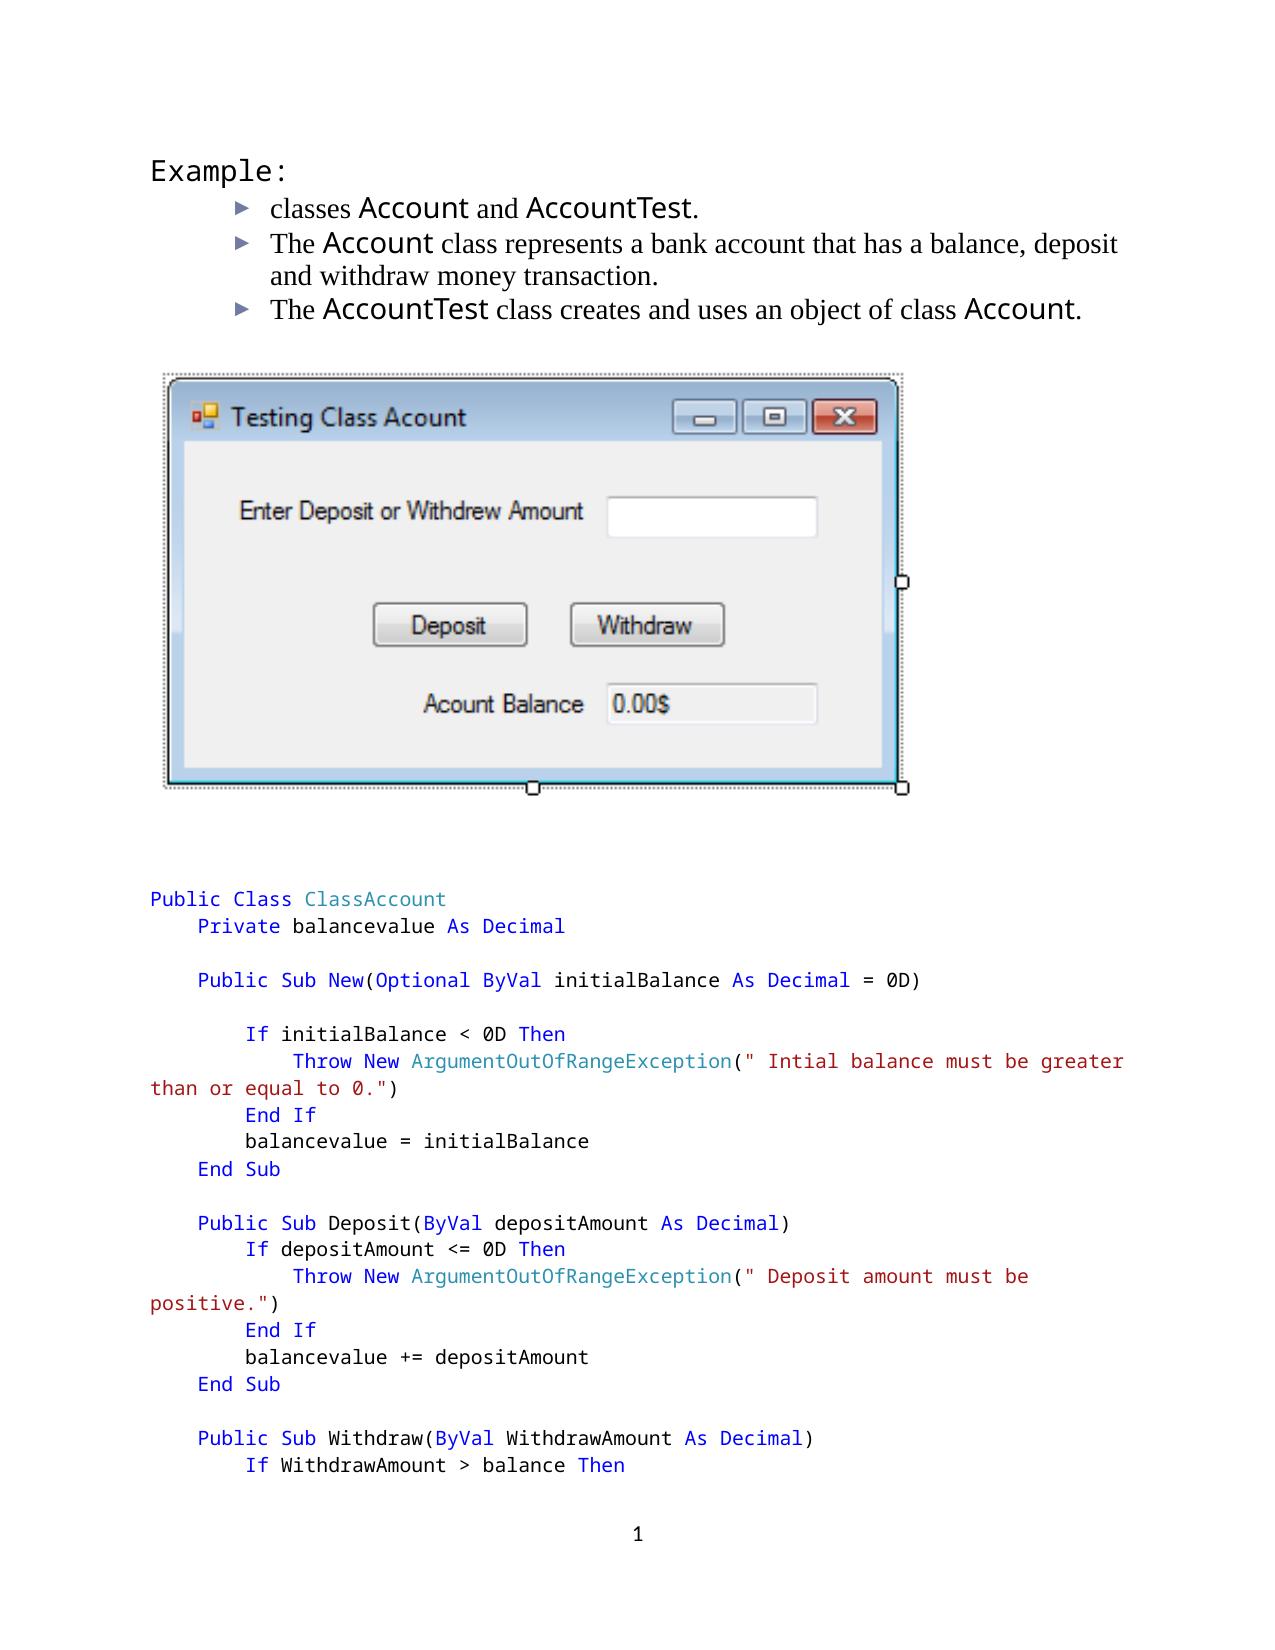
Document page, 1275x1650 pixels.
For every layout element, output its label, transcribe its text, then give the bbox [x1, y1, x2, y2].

text End Sub [150, 1155, 1125, 1182]
text Throw New ArgumentOutOfRangeException(" Intial balance must be greater than or equal to 0.") [150, 1047, 1125, 1101]
text Throw New ArgumentOutOfRangeException(" Deposit amount must be positive.") [150, 1263, 1125, 1317]
text Public Sub Withdraw(ByVal WithdrawAmount As Decimal) [150, 1424, 1125, 1452]
text Public Class ClassAccount [150, 885, 1125, 912]
text Public Sub New(Optional ByVal initialBalance As Decimal = 0D) [150, 966, 1125, 993]
text balancevalue = initialBalance [150, 1128, 1125, 1155]
text If WithdrawAmount > balance Then [150, 1452, 1125, 1478]
list The AccountTest class creates and uses an object of class Account. [232, 291, 1125, 327]
text End Sub [150, 1371, 1125, 1398]
text End If [150, 1101, 1125, 1128]
text End If [150, 1317, 1125, 1344]
text Example: [150, 150, 1125, 190]
text Public Sub Deposit(ByVal depositAmount As Decimal) [150, 1209, 1125, 1236]
text If depositAmount <= 0D Then [150, 1236, 1125, 1263]
picture [150, 353, 918, 804]
text Private balancevalue As Decimal [150, 912, 1125, 939]
text If initialBalance < 0D Then [150, 1020, 1125, 1047]
text balancevalue += depositAmount [150, 1344, 1125, 1371]
list The Account class represents a bank account that has a balance, deposit and withdraw money transaction. [232, 225, 1125, 291]
list classes Account and AccountTest. [232, 190, 1125, 225]
